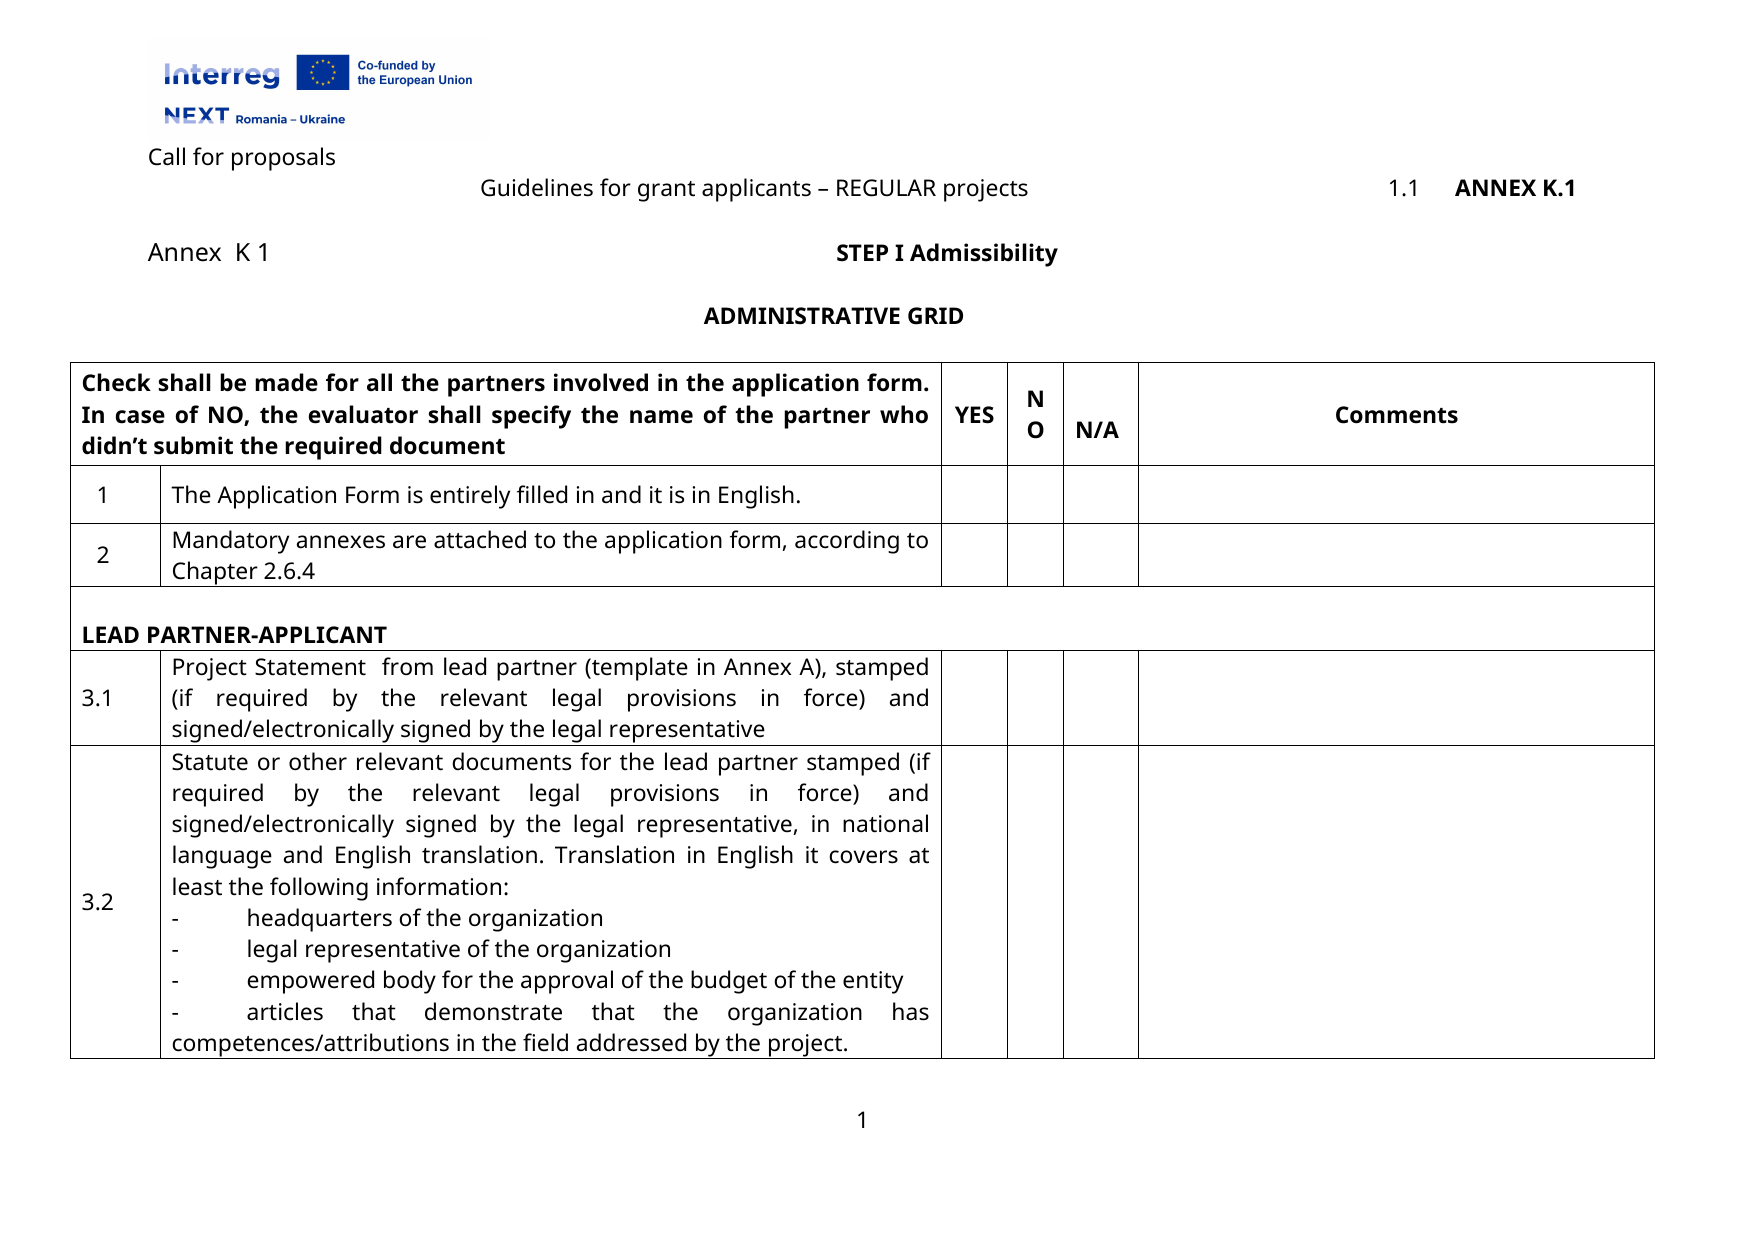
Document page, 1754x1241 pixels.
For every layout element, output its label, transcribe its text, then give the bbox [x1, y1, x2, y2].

table_cell [1008, 466, 1063, 523]
table_header YES [942, 363, 1007, 465]
table_cell [1008, 746, 1063, 1058]
picture [147, 37, 490, 141]
table_cell Statute or other relevant documents for the lead partner stamped (if required by the relevant legal provisions in force) and signed/electronically signed by the legal representative, in national language and English translation. Translation in English it covers at least the following information: - headquarters of the organization - legal representative of the organization - empowered body for the approval of the budget of the entity - articles that demonstrate that the organization has competences/attributions in the field addressed by the project. [161, 746, 941, 1058]
table_cell [1008, 524, 1063, 586]
table_header N/A [1064, 363, 1138, 465]
table_cell [1139, 466, 1654, 523]
table_cell [1064, 651, 1138, 744]
table_cell [71, 524, 160, 586]
table_cell [1064, 746, 1138, 1058]
table_cell The Application Form is entirely filled in and it is in English. [161, 466, 941, 523]
table_cell [71, 466, 160, 523]
table_cell [942, 466, 1007, 523]
table_cell [942, 746, 1007, 1058]
table_cell [1139, 651, 1654, 744]
table_cell [1008, 651, 1063, 744]
table_header NO [1008, 363, 1063, 465]
table_cell [942, 651, 1007, 744]
table_cell 3.1 [71, 651, 160, 744]
table_cell LEAD PARTNER-APPLICANT [71, 587, 1654, 650]
table_cell [1064, 466, 1138, 523]
table_cell [1139, 746, 1654, 1058]
table_cell 3.2 [71, 746, 160, 1058]
text ADMINISTRATIVE GRID [148, 300, 1521, 331]
table_cell Mandatory annexes are attached to the application form, according to Chapter 2.6.4 [161, 524, 941, 586]
table_cell [1064, 524, 1138, 586]
table_cell [942, 524, 1007, 586]
table_header Comments [1139, 363, 1654, 465]
text Annex K 1 STEP I Admissibility [148, 234, 1577, 268]
table_cell Project Statement from lead partner (template in Annex A), stamped (if required by the relevant legal provisions in force) and signed/electronically signed by the legal representative [161, 651, 941, 744]
table_cell [1139, 524, 1654, 586]
table_header Check shall be made for all the partners involved in the application form. In case of NO, the evaluator shall specify the name of the partner who didn’t submit the required document [71, 363, 941, 465]
